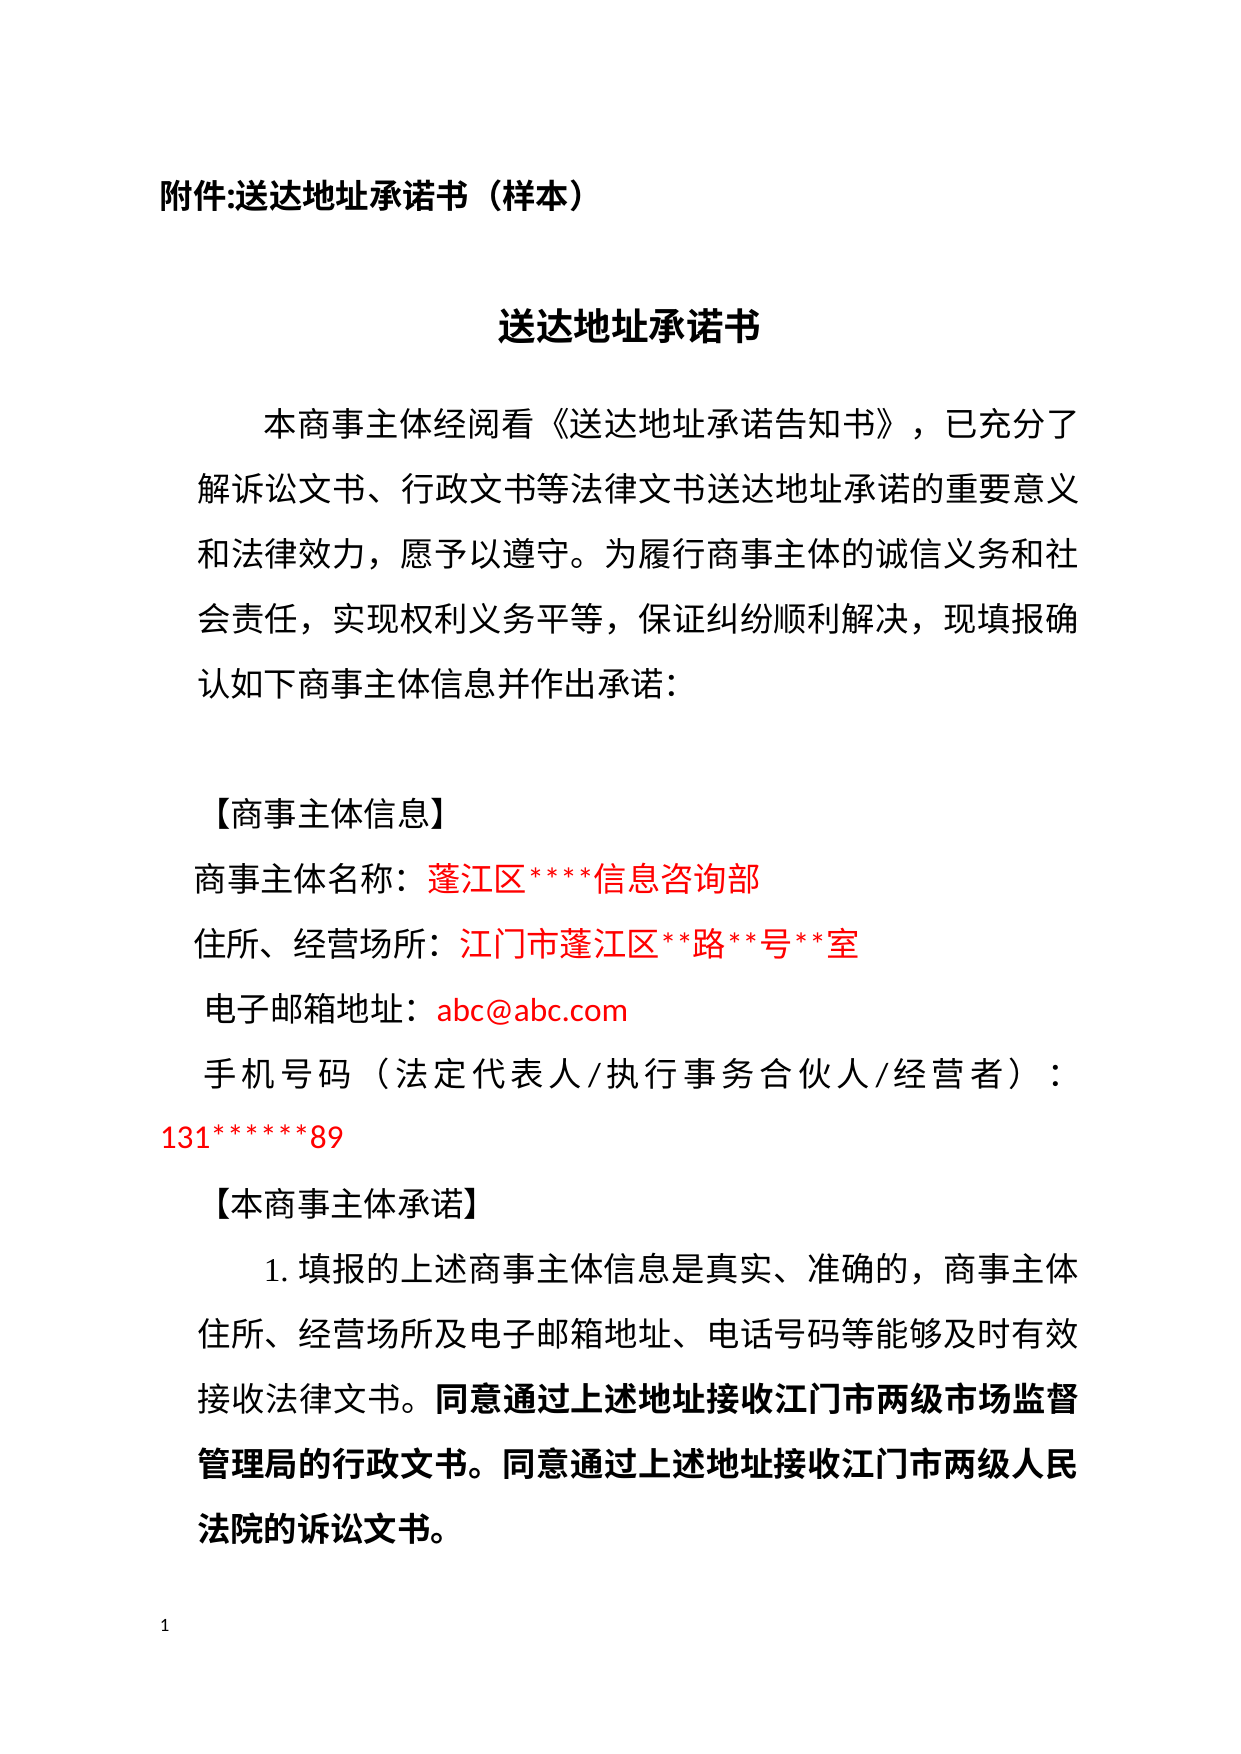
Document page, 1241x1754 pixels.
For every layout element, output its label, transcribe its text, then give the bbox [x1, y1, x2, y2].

list 【商事主体信息】 [197, 779, 1081, 844]
list 1. 填报的上述商事主体信息是真实、准确的，商事主体住所、经营场所及电子邮箱地址、电话号码等能够及时有效接收法律文书。同意通过上述地址接收江门市两级市场监督管理局的行政文书。同意通过上述地址接收江门市两级人民法院的诉讼文书。 [197, 1234, 1081, 1559]
text 住所、经营场所：江门市蓬江区**路**号**室 [159, 909, 1081, 974]
list 本商事主体经阅看《送达地址承诺告知书》，已充分了解诉讼文书、行政文书等法律文书送达地址承诺的重要意义和法律效力，愿予以遵守。为履行商事主体的诚信义务和社会责任，实现权利义务平等，保证纠纷顺利解决，现填报确认如下商事主体信息并作出承诺： [197, 389, 1081, 714]
text 送达地址承诺书 [159, 292, 1081, 357]
list 【本商事主体承诺】 [197, 1169, 1081, 1234]
text 商事主体名称：蓬江区****信息咨询部 [159, 844, 1081, 909]
text 手机号码（法定代表人/执行事务合伙人/经营者）：131******89 [159, 1039, 1081, 1169]
text 电子邮箱地址：abc@abc.com [159, 974, 1081, 1039]
text 附件:送达地址承诺书（样本） [159, 162, 1081, 227]
